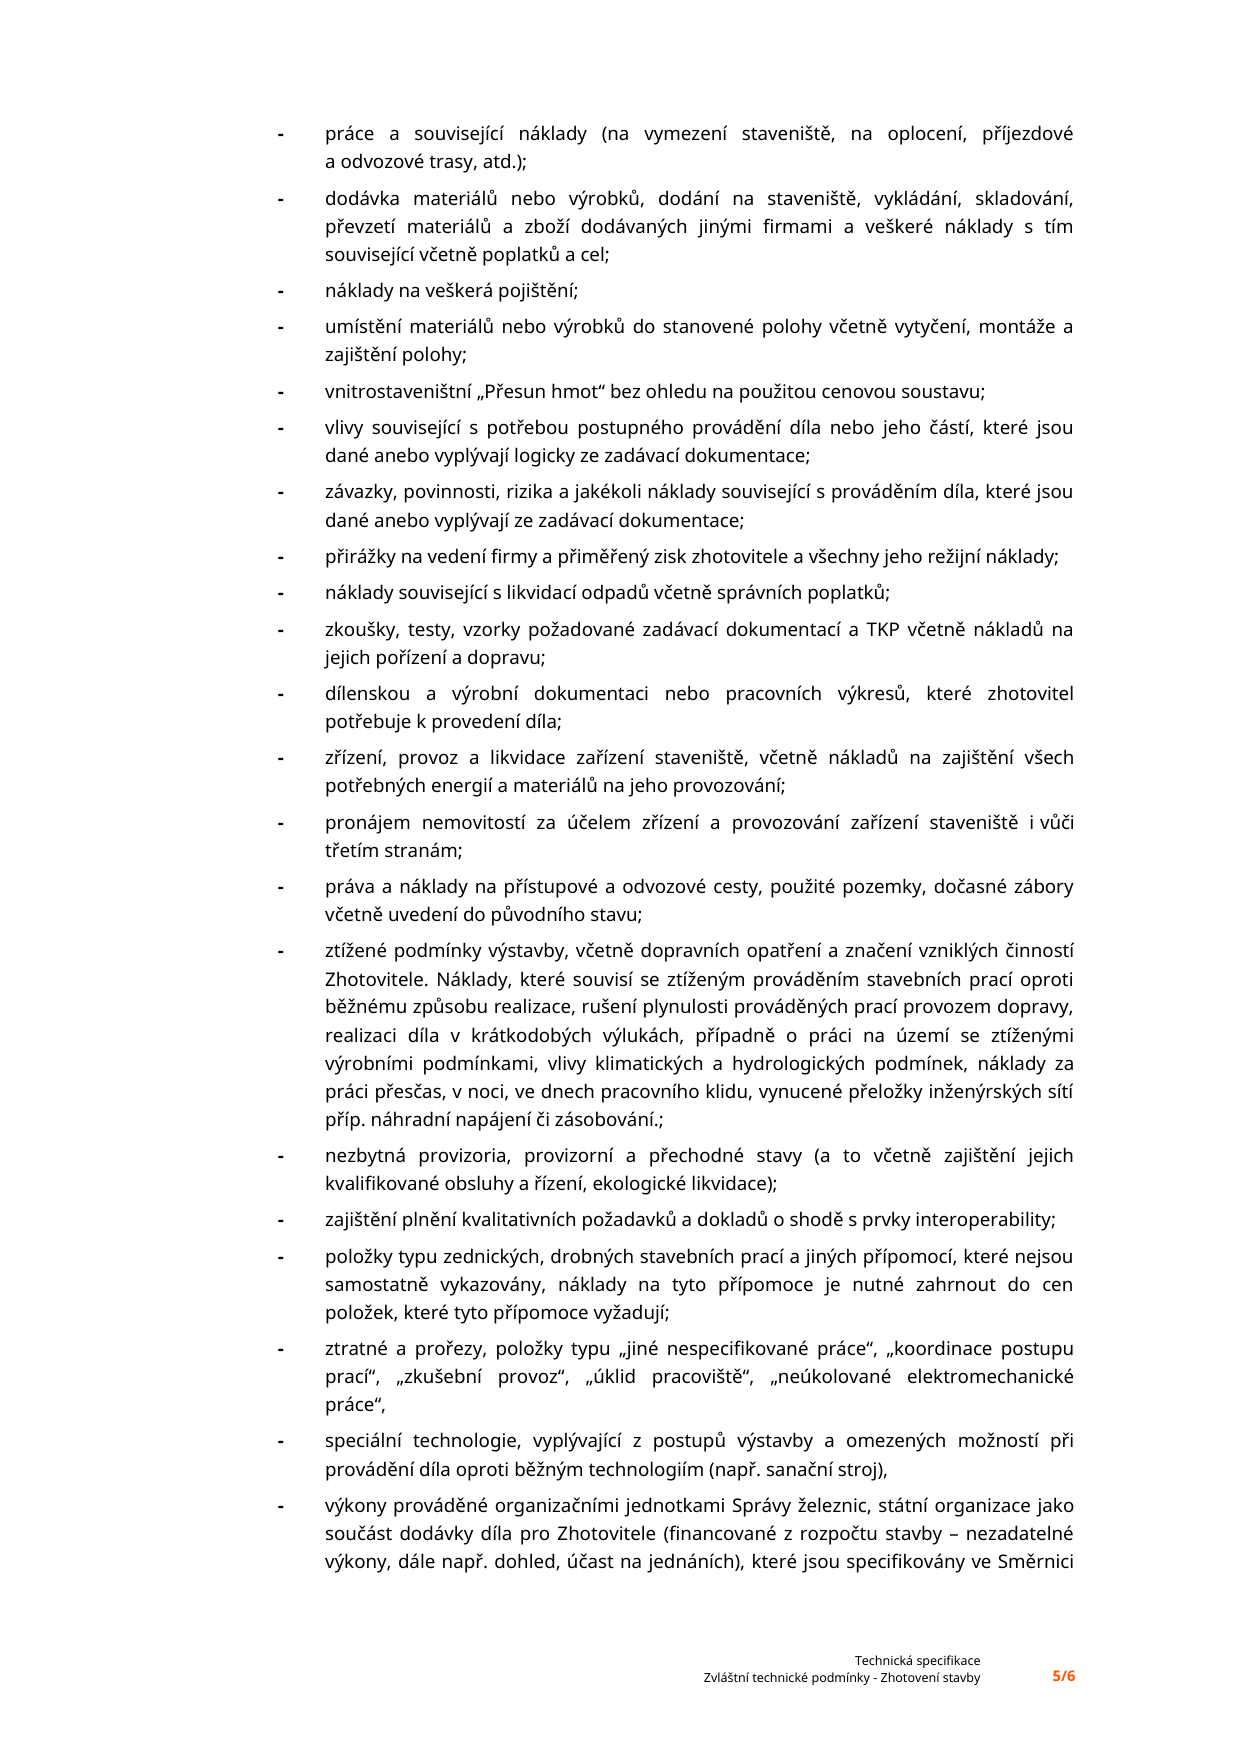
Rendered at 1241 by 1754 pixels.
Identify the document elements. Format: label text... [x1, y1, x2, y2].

text ztížené podmínky výstavby, včetně dopravních opatření a značení vzniklých činností Zhotovitele. Náklady, které souvisí se ztíženým prováděním stavebních prací oproti běžnému způsobu realizace, rušení plynulosti prováděných prací provozem dopravy, realizaci díla v krátkodobých výlukách, případně o práci na území se ztíženými výrobními podmínkami, vlivy klimatických a hydrologických podmínek, náklady za práci přesčas, v noci, ve dnech pracovního klidu, vynucené přeložky inženýrských sítí příp. náhradní napájení či zásobování.; [278, 938, 1075, 1131]
text přirážky na vedení firmy a přiměřený zisk zhotovitele a všechny jeho režijní náklady; [278, 543, 1075, 569]
text práva a náklady na přístupové a odvozové cesty, použité pozemky, dočasné zábory včetně uvedení do původního stavu; [278, 873, 1075, 927]
text zkoušky, testy, vzorky požadované zadávací dokumentací a TKP včetně nákladů na jejich pořízení a dopravu; [278, 616, 1075, 669]
text náklady na veškerá pojištění; [278, 277, 1075, 303]
text dílenskou a výrobní dokumentaci nebo pracovních výkresů, které zhotovitel potřebuje k provedení díla; [278, 680, 1075, 734]
text zajištění plnění kvalitativních požadavků a dokladů o shodě s prvky interoperability; [278, 1207, 1075, 1232]
text speciální technologie, vyplývající z postupů výstavby a omezených možností při provádění díla oproti běžným technologiím (např. sanační stroj), [278, 1428, 1075, 1481]
text zřízení, provoz a likvidace zařízení staveniště, včetně nákladů na zajištění všech potřebných energií a materiálů na jeho provozování; [278, 745, 1075, 798]
text práce a související náklady (na vymezení staveniště, na oplocení, příjezdové a odvozové trasy, atd.); [278, 121, 1075, 174]
text dodávka materiálů nebo výrobků, dodání na staveniště, vykládání, skladování, převzetí materiálů a zboží dodávaných jinými firmami a veškeré náklady s tím související včetně poplatků a cel; [278, 185, 1075, 267]
text umístění materiálů nebo výrobků do stanovené polohy včetně vytyčení, montáže a zajištění polohy; [278, 314, 1075, 367]
text vlivy související s potřebou postupného provádění díla nebo jeho částí, které jsou dané anebo vyplývají logicky ze zadávací dokumentace; [278, 414, 1075, 468]
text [278, 1492, 1075, 1574]
text nezbytná provizoria, provizorní a přechodné stavy (a to včetně zajištění jejich kvalifikované obsluhy a řízení, ekologické likvidace); [278, 1142, 1075, 1196]
text náklady související s likvidací odpadů včetně správních poplatků; [278, 579, 1075, 605]
text pronájem nemovitostí za účelem zřízení a provozování zařízení staveniště i vůči třetím stranám; [278, 809, 1075, 863]
text závazky, povinnosti, rizika a jakékoli náklady související s prováděním díla, které jsou dané anebo vyplývají ze zadávací dokumentace; [278, 479, 1075, 532]
text vnitrostaveništní „Přesun hmot“ bez ohledu na použitou cenovou soustavu; [278, 378, 1075, 404]
text položky typu zednických, drobných stavebních prací a jiných přípomocí, které nejsou samostatně vykazovány, náklady na tyto přípomoce je nutné zahrnout do cen položek, které tyto přípomoce vyžadují; [278, 1243, 1075, 1324]
text ztratné a prořezy, položky typu „jiné nespecifikované práce“, „koordinace postupu prací“, „zkušební provoz“, „úklid pracoviště“, „neúkolované elektromechanické práce“, [278, 1335, 1075, 1417]
